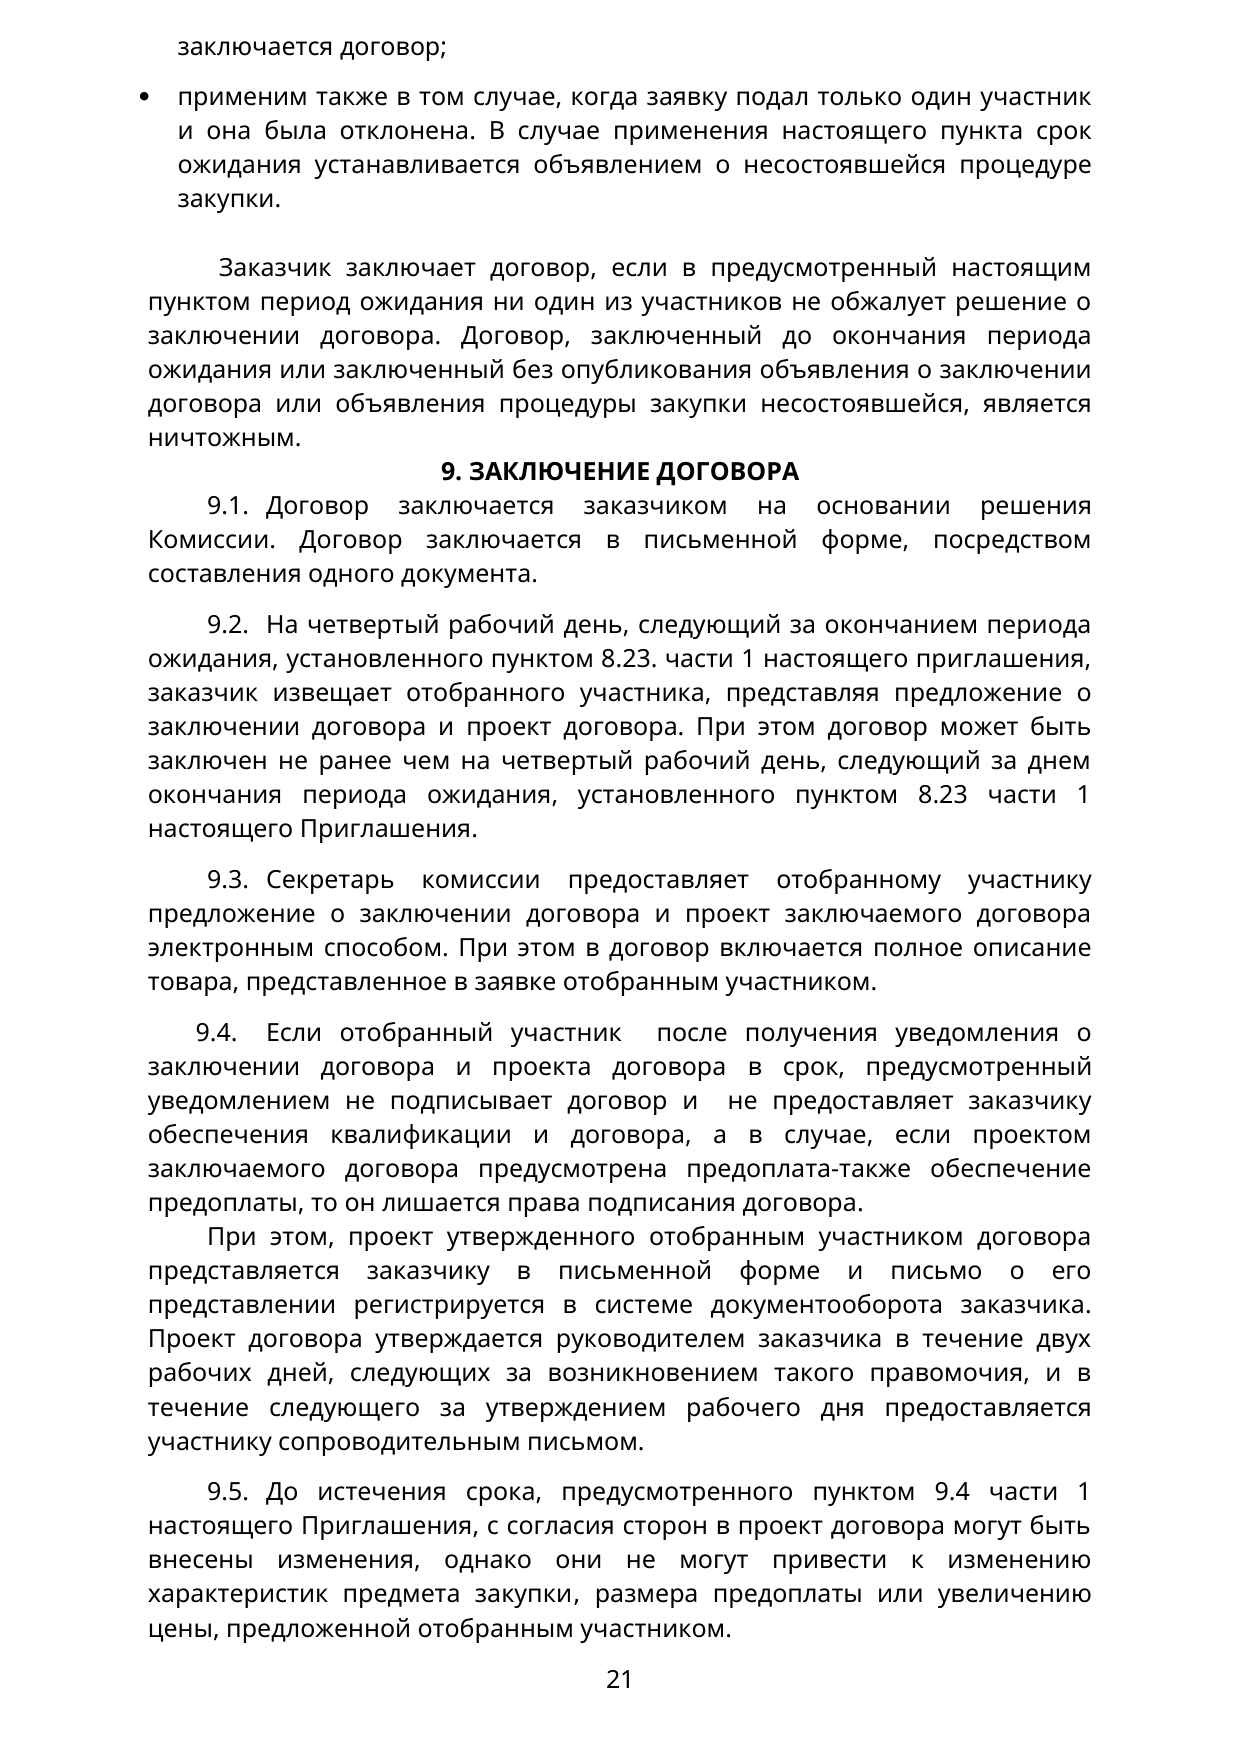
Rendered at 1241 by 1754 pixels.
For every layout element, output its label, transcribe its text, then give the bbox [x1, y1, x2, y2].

text 9. ЗАКЛЮЧЕНИЕ ДОГОВОРА [148, 453, 1092, 488]
text 9.1. Договор заключается заказчиком на основании решения Комиссии. Договор заключается в письменной форме, посредством составления одного документа. [148, 488, 1092, 590]
text Заказчик заключает договор, если в предусмотренный настоящим пунктом период ожидания ни один из участников не обжалует решение о заключении договора. Договор, заключенный до окончания периода ожидания или заключенный без опубликования объявления о заключении договора или объявления процедуры закупки несостоявшейся, является ничтожным. [148, 249, 1092, 453]
text 9.3. Секретарь комиссии предоставляет отобранному участнику предложение о заключении договора и проект заключаемого договора электронным способом. При этом в договор включается полное описание товара, представленное в заявке отобранным участником. [148, 862, 1092, 998]
list применим также в том случае, когда заявку подал только один участник и она была отклонена. В случае применения настоящего пункта срок ожидания устанавливается объявлением о несостоявшейся процедуре закупки. [140, 79, 1092, 215]
text 9.2. На четвертый рабочий день, следующий за окончанием периода ожидания, установленного пунктом 8.23. части 1 настоящего приглашения, заказчик извещает отобранного участника, представляя предложение о заключении договора и проект договора. При этом договор может быть заключен не ранее чем на четвертый рабочий день, следующий за днем окончания периода ожидания, установленного пунктом 8.23 части 1 настоящего Приглашения. [148, 606, 1092, 845]
text При этом, проект утвержденного отобранным участником договора представляется заказчику в письменной форме и письмо о его представлении регистрируется в системе документооборота заказчика. Проект договора утверждается руководителем заказчика в течение двух рабочих дней, следующих за возникновением такого правомочия, и в течение следующего за утверждением рабочего дня предоставляется участнику сопроводительным письмом. [148, 1219, 1092, 1457]
text 9.5. До истечения срока, предусмотренного пунктом 9.4 части 1 настоящего Приглашения, с согласия сторон в проект договора могут быть внесены изменения, однако они не могут привести к изменению характеристик предмета закупки, размера предоплаты или увеличению цены, предложенной отобранным участником. [148, 1474, 1092, 1644]
text 9.4. Если отобранный участник после получения уведомления о заключении договора и проекта договора в срок, предусмотренный уведомлением не подписывает договор и не предоставляет заказчику обеспечения квалификации и договора, а в случае, если проектом заключаемого договора предусмотрена предоплата-также обеспечение предоплаты, то он лишается права подписания договора. [148, 1014, 1092, 1219]
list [133, 28, 1092, 62]
